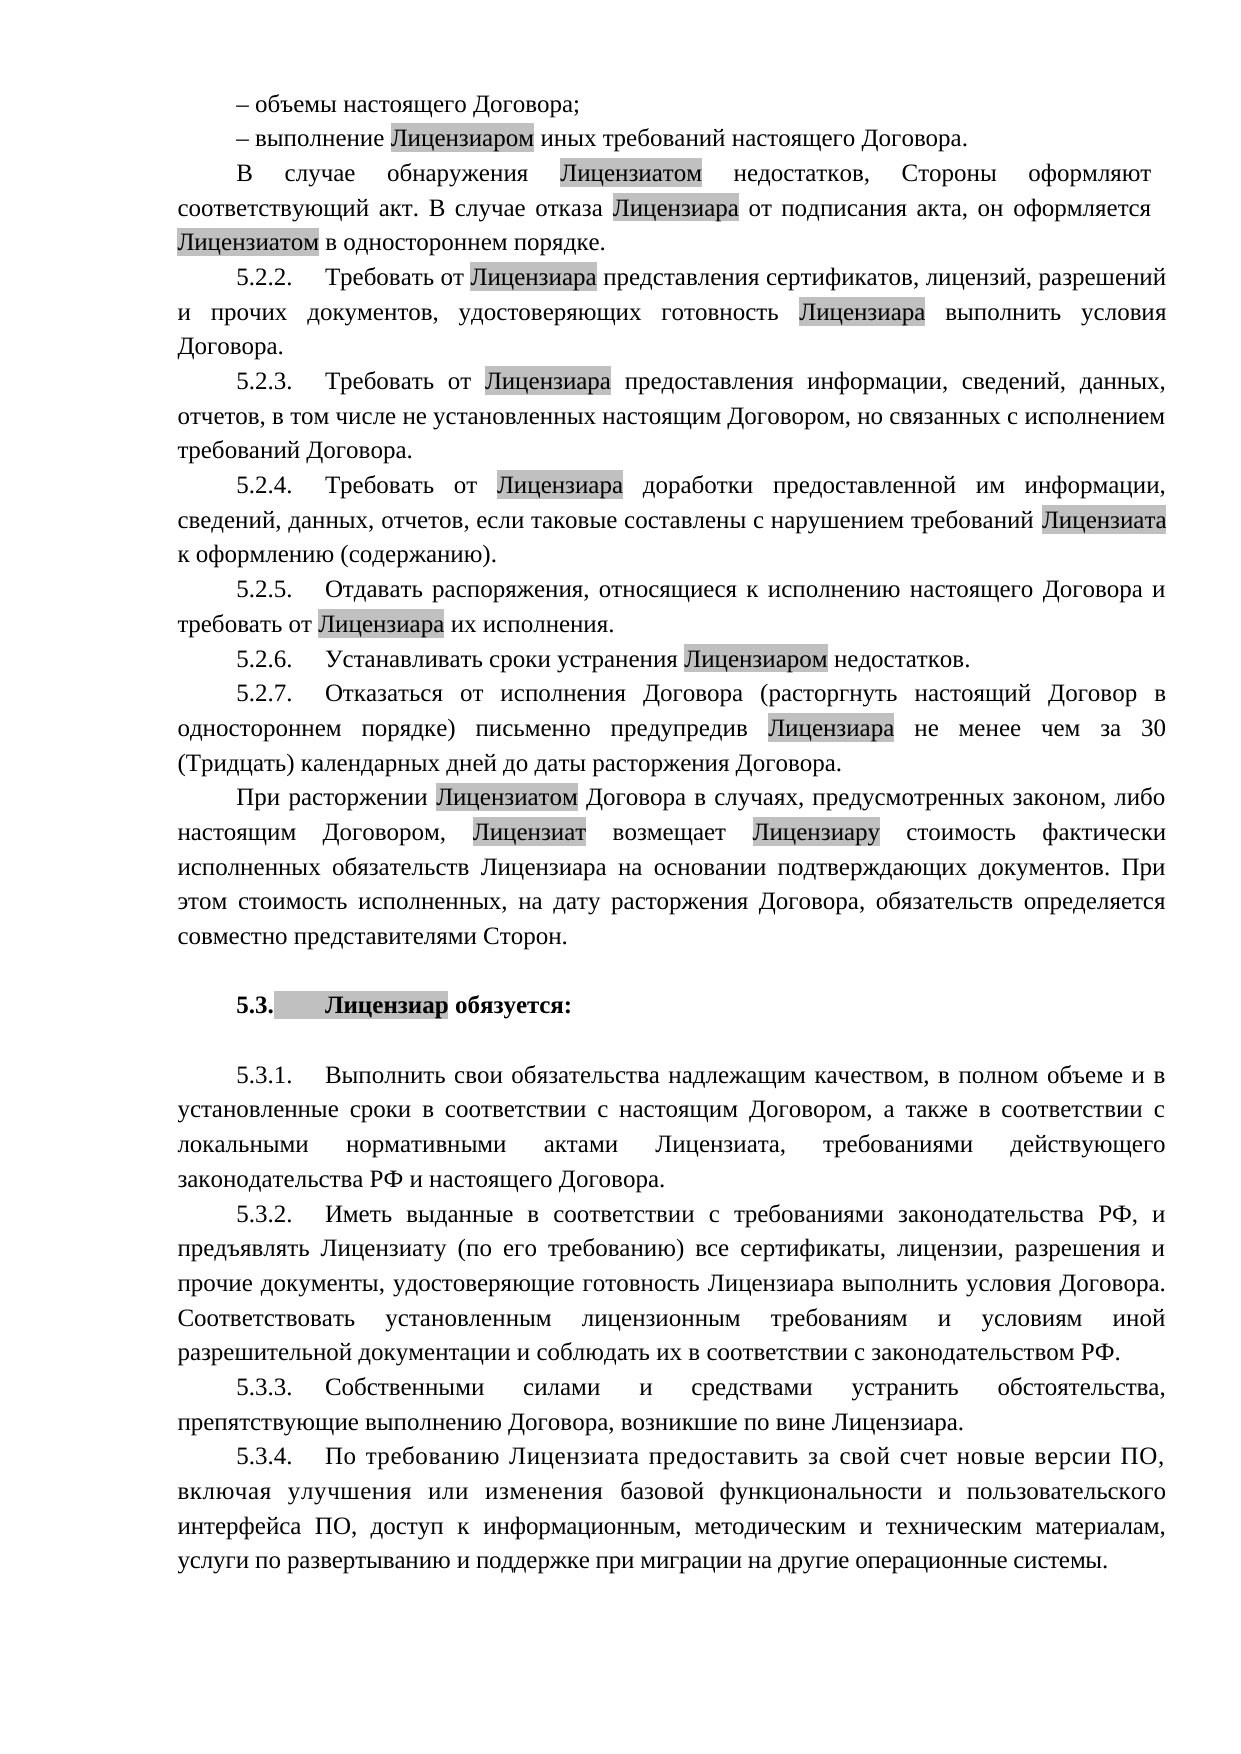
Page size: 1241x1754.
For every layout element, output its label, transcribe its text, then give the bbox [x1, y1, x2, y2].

list Отдавать распоряжения, относящиеся к исполнению настоящего Договора и требовать от Лицензиара их исполнения. [177, 574, 1166, 638]
list Отказаться от исполнения Договора (расторгнуть настоящий Договор в одностороннем порядке) письменно предупредив Лицензиара не менее чем за 30 (Тридцать) календарных дней до даты расторжения Договора. [177, 678, 1166, 776]
list Лицензиар обязуется: [448, 991, 1152, 1019]
list Требовать от Лицензиара доработки предоставленной им информации, сведений, данных, отчетов, если таковые составлены с нарушением требований Лицензиата к оформлению (содержанию). [177, 470, 1166, 568]
text При расторжении Лицензиатом Договора в случаях, предусмотренных законом, либо настоящим Договором, Лицензиат возмещает Лицензиару стоимость фактически исполненных обязательств Лицензиара на основании подтверждающих документов. При этом стоимость исполненных, на дату расторжения Договора, обязательств определяется совместно представителями Сторон. [177, 782, 1166, 950]
text – выполнение Лицензиаром иных требований настоящего Договора. [177, 123, 391, 152]
list Выполнить свои обязательства надлежащим качеством, в полном объеме и в установленные сроки в соответствии с настоящим Договором, а также в соответствии с локальными нормативными актами Лицензиата, требованиями действующего законодательства РФ и настоящего Договора. [177, 1060, 1166, 1193]
list Устанавливать сроки устранения Лицензиаром недостатков. [177, 644, 684, 672]
list Требовать от Лицензиара предоставления информации, сведений, данных, отчетов, в том числе не установленных настоящим Договором, но связанных с исполнением требований Договора. [177, 366, 1166, 464]
list Собственными силами и средствами устранить обстоятельства, препятствующие выполнению Договора, возникшие по вине Лицензиара. [177, 1372, 1166, 1436]
text – выполнение Лицензиаром иных требований настоящего Договора. [534, 123, 1152, 152]
text В случае обнаружения Лицензиатом недостатков, Стороны оформляют соответствующий акт. В случае отказа Лицензиара от подписания акта, он оформляется Лицензиатом в одностороннем порядке. [177, 158, 1152, 256]
list Устанавливать сроки устранения Лицензиаром недостатков. [828, 644, 1166, 672]
text – объемы настоящего Договора; [177, 89, 1152, 117]
list Иметь выданные в соответствии с требованиями законодательства РФ, и предъявлять Лицензиату (по его требованию) все сертификаты, лицензии, разрешения и прочие документы, удостоверяющие готовность Лицензиара выполнить условия Договора. Соответствовать установленным лицензионным требованиям и условиям иной разрешительной документации и соблюдать их в соответствии с законодательством РФ. [177, 1199, 1166, 1366]
list Требовать от Лицензиара представления сертификатов, лицензий, разрешений и прочих документов, удостоверяющих готовность Лицензиара выполнить условия Договора. [177, 262, 1166, 360]
list Лицензиар обязуется: [177, 991, 274, 1019]
list По требованию Лицензиата предоставить за свой счет новые версии ПО, включая улучшения или изменения базовой функциональности и пользовательского интерфейса ПО, доступ к информационным, методическим и техническим материалам, услуги по развертыванию и поддержке при миграции на другие операционные системы. [177, 1441, 1166, 1574]
